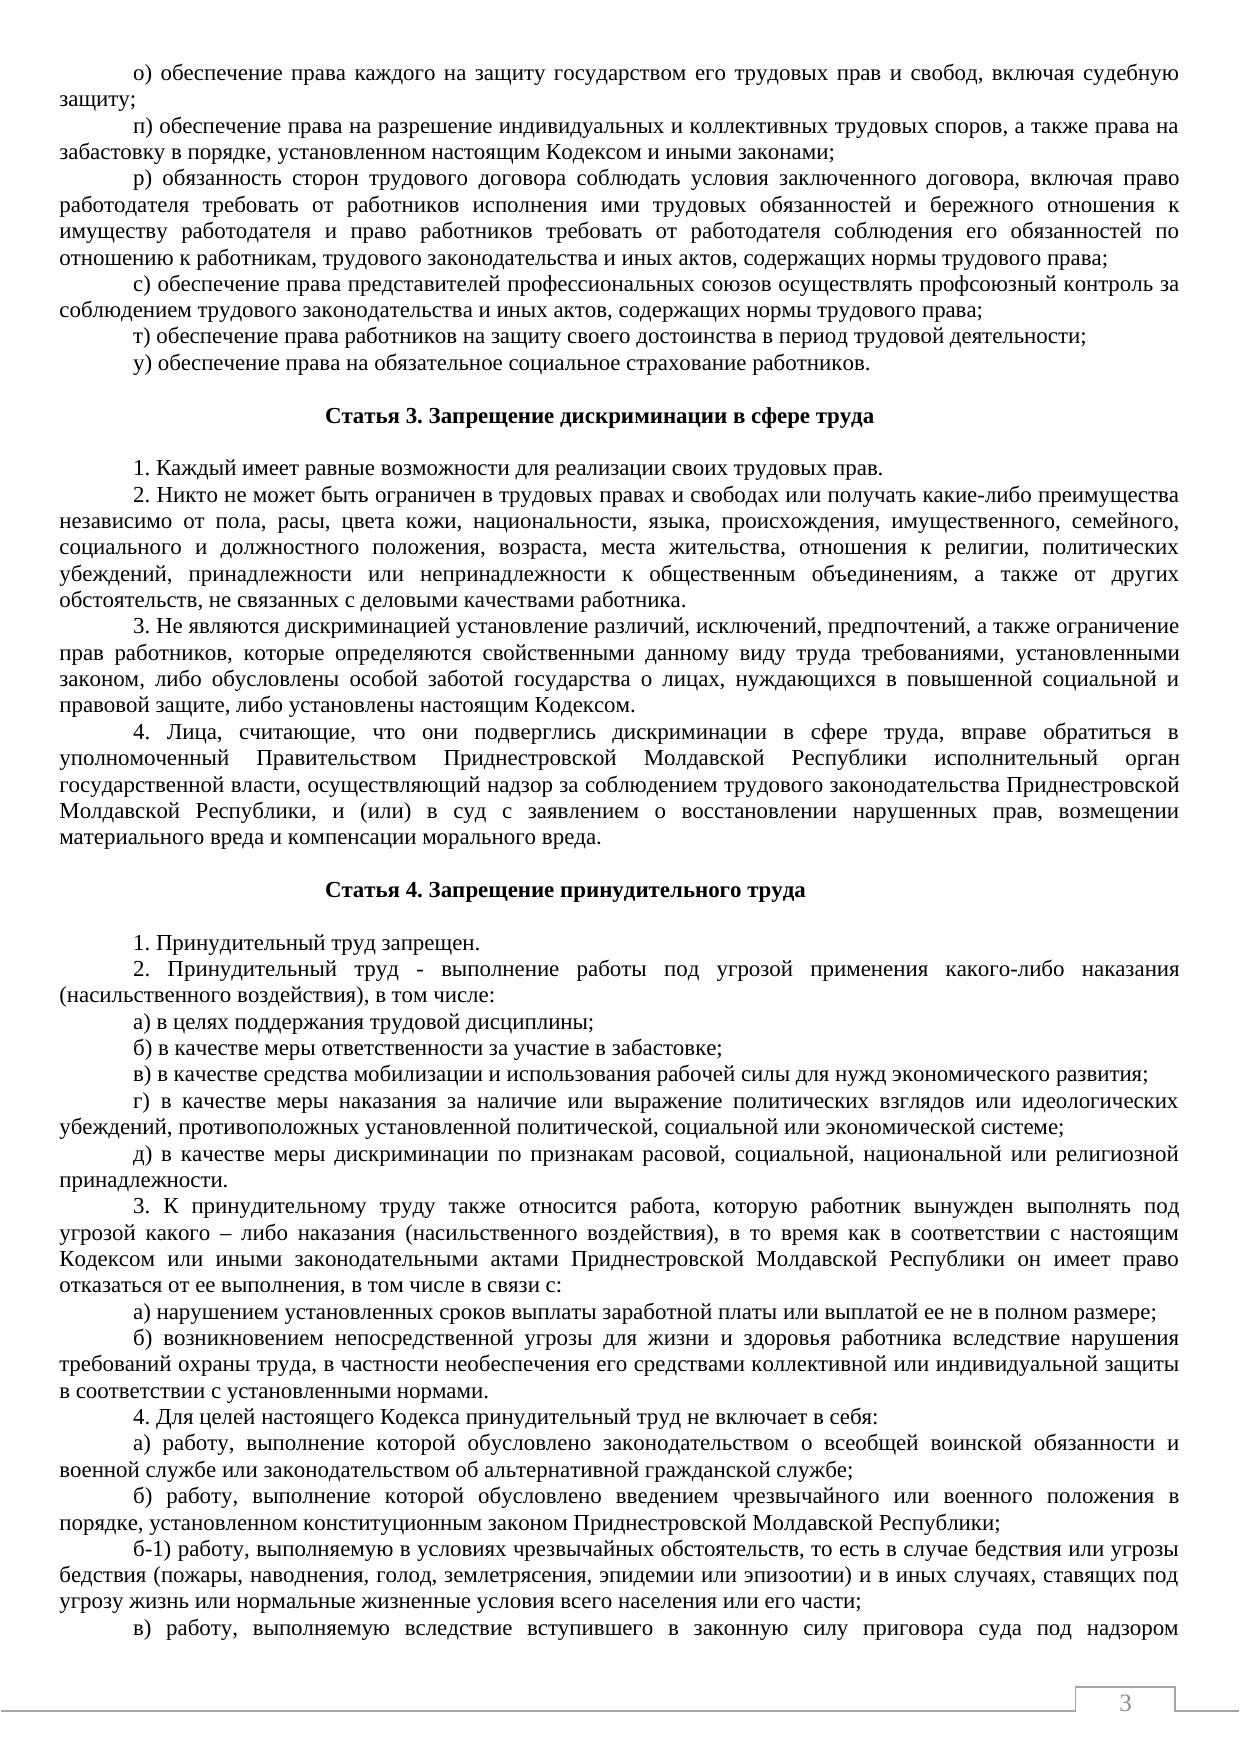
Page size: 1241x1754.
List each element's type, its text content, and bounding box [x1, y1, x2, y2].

text 4. Для целей настоящего Кодекса принудительный труд не включает в себя: [59, 1403, 1181, 1429]
text 3. К принудительному труду также относится работа, которую работник вынужден выполнять под угрозой какого – либо наказания (насильственного воздействия), в то время как в соответствии с настоящим Кодексом или иными законодательными актами Приднестровской Молдавской Республики он имеет право отказаться от ее выполнения, в том числе в связи с: [59, 1192, 1181, 1298]
text а) нарушением установленных сроков выплаты заработной платы или выплатой ее не в полном размере; [59, 1298, 1181, 1324]
text у) обеспечение права на обязательное социальное страхование работников. [59, 349, 1181, 375]
text 2. Принудительный труд - выполнение работы под угрозой применения какого-либо наказания (насильственного воздействия), в том числе: [59, 955, 1181, 1008]
text в) в качестве средства мобилизации и использования рабочей силы для нужд экономического развития; [59, 1061, 1181, 1087]
text т) обеспечение права работников на защиту своего достоинства в период трудовой деятельности; [59, 323, 1181, 349]
text 1. Принудительный труд запрещен. [59, 929, 1181, 955]
text о) обеспечение права каждого на защиту государством его трудовых прав и свобод, включая судебную защиту; [59, 59, 1181, 112]
text г) в качестве меры наказания за наличие или выражение политических взглядов или идеологических убеждений, противоположных установленной политической, социальной или экономической системе; [59, 1087, 1181, 1139]
text п) обеспечение права на разрешение индивидуальных и коллективных трудовых споров, а также права на забастовку в порядке, установленном настоящим Кодексом и иными законами; [59, 112, 1181, 164]
text 2. Никто не может быть ограничен в трудовых правах и свободах или получать какие-либо преимущества независимо от пола, расы, цвета кожи, национальности, языка, происхождения, имущественного, семейного, социального и должностного положения, возраста, места жительства, отношения к религии, политических убеждений, принадлежности или непринадлежности к общественным объединениям, а также от других обстоятельств, не связанных с деловыми качествами работника. [59, 481, 1181, 612]
text а) в целях поддержания трудовой дисциплины; [59, 1008, 1181, 1034]
text с) обеспечение права представителей профессиональных союзов осуществлять профсоюзный контроль за соблюдением трудового законодательства и иных актов, содержащих нормы трудового права; [59, 270, 1181, 323]
text 1. Каждый имеет равные возможности для реализации своих трудовых прав. [59, 454, 1181, 481]
text Статья 4. Запрещение принудительного труда [325, 876, 1181, 902]
text б) в качестве меры ответственности за участие в забастовке; [59, 1034, 1181, 1061]
text а) работу, выполнение которой обусловлено законодательством о всеобщей воинской обязанности и военной службе или законодательством об альтернативной гражданской службе; [59, 1429, 1181, 1482]
text б) работу, выполнение которой обусловлено введением чрезвычайного или военного положения в порядке, установленном конституционным законом Приднестровской Молдавской Республики; [59, 1482, 1181, 1535]
text р) обязанность сторон трудового договора соблюдать условия заключенного договора, включая право работодателя требовать от работников исполнения ими трудовых обязанностей и бережного отношения к имуществу работодателя и право работников требовать от работодателя соблюдения его обязанностей по отношению к работникам, трудового законодательства и иных актов, содержащих нормы трудового права; [59, 164, 1181, 270]
text 4. Лица, считающие, что они подверглись дискриминации в сфере труда, вправе обратиться в уполномоченный Правительством Приднестровской Молдавской Республики исполнительный орган государственной власти, осуществляющий надзор за соблюдением трудового законодательства Приднестровской Молдавской Республики, и (или) в суд с заявлением о восстановлении нарушенных прав, возмещении материального вреда и компенсации морального вреда. [59, 718, 1181, 850]
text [59, 1614, 1181, 1640]
text Статья 3. Запрещение дискриминации в сфере труда [325, 402, 1181, 428]
text б) возникновением непосредственной угрозы для жизни и здоровья работника вследствие нарушения требований охраны труда, в частности необеспечения его средствами коллективной или индивидуальной защиты в соответствии с установленными нормами. [59, 1324, 1181, 1403]
text д) в качестве меры дискриминации по признакам расовой, социальной, национальной или религиозной принадлежности. [59, 1139, 1181, 1192]
text 3. Не являются дискриминацией установление различий, исключений, предпочтений, а также ограничение прав работников, которые определяются свойственными данному виду труда требованиями, установленными законом, либо обусловлены особой заботой государства о лицах, нуждающихся в повышенной социальной и правовой защите, либо установлены настоящим Кодексом. [59, 612, 1181, 718]
text б-1) работу, выполняемую в условиях чрезвычайных обстоятельств, то есть в случае бедствия или угрозы бедствия (пожары, наводнения, голод, землетрясения, эпидемии или эпизоотии) и в иных случаях, ставящих под угрозу жизнь или нормальные жизненные условия всего населения или его части; [59, 1535, 1181, 1614]
